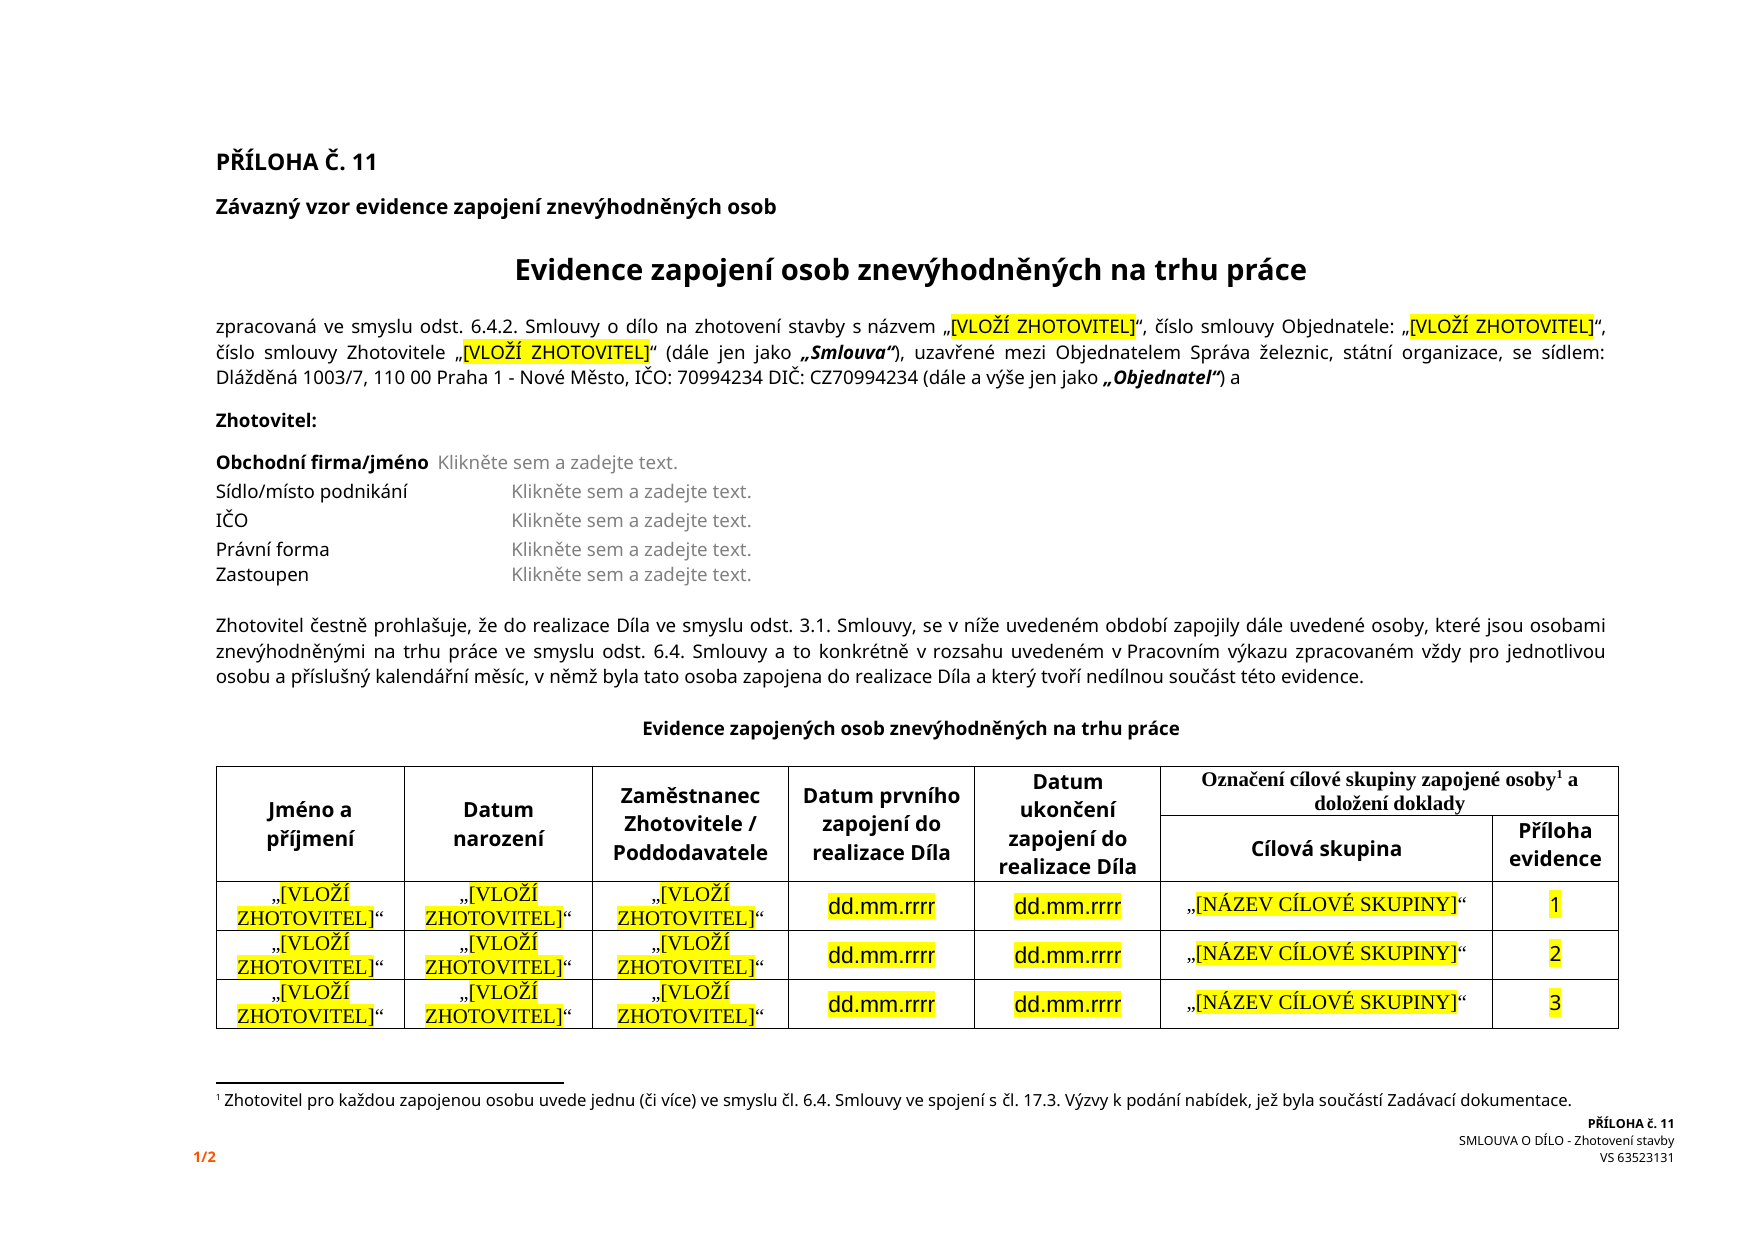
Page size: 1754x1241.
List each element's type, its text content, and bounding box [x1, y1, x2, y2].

table_cell „[VLOŽÍ ZHOTOVITEL]“ [593, 882, 660, 930]
text Zastoupen [216, 562, 1606, 587]
table_cell 2 [1493, 931, 1618, 979]
table_cell 3 [1493, 980, 1618, 1028]
text IČO [216, 504, 1606, 533]
table_cell „[VLOŽÍ ZHOTOVITEL]“ [405, 980, 469, 1028]
table_header Datum ukončení zapojení do realizace Díla [975, 767, 1160, 881]
table_cell „[VLOŽÍ ZHOTOVITEL]“ [593, 980, 660, 1028]
text Právní forma [216, 533, 1606, 562]
text Zhotovitel: [216, 402, 1606, 433]
table_cell „[VLOŽÍ ZHOTOVITEL]“ [405, 882, 469, 930]
table_cell dd.mm.rrrr [975, 980, 1160, 1028]
text Obchodní firma/jméno [216, 446, 1606, 475]
table_cell „[VLOŽÍ ZHOTOVITEL]“ [405, 931, 469, 979]
table_cell „[VLOŽÍ ZHOTOVITEL]“ [217, 980, 280, 1028]
table_cell „[VLOŽÍ ZHOTOVITEL]“ [538, 980, 592, 1028]
text Evidence zapojených osob znevýhodněných na trhu práce [216, 715, 1606, 740]
table_cell 1 [1493, 882, 1618, 930]
table_cell dd.mm.rrrr [789, 882, 974, 930]
table_cell „[NÁZEV CÍLOVÉ SKUPINY]“ [1161, 980, 1492, 1028]
table_header Zaměstnanec Zhotovitele / Poddodavatele [593, 767, 788, 881]
table_header Označení cílové skupiny zapojené osoby a doložení doklady [1161, 767, 1618, 815]
table_cell „[VLOŽÍ ZHOTOVITEL]“ [730, 980, 788, 1028]
table_cell „[VLOŽÍ ZHOTOVITEL]“ [538, 931, 592, 979]
table_cell dd.mm.rrrr [789, 931, 974, 979]
table_cell „[VLOŽÍ ZHOTOVITEL]“ [730, 882, 788, 930]
table_cell Příloha evidence [1493, 816, 1618, 881]
table_cell „[VLOŽÍ ZHOTOVITEL]“ [538, 882, 592, 930]
text Zhotovitel čestně prohlašuje, že do realizace Díla ve smyslu odst. 3.1. Smlouvy, se v níže uvedeném období zapojily dále uvedené osoby, které jsou osobami znevýhodněnými na trhu práce ve smyslu odst. 6.4. Smlouvy a to konkrétně v rozsahu uvedeném v Pracovním výkazu zpracovaném vždy pro jednotlivou osobu a příslušný kalendářní měsíc, v němž byla tato osoba zapojena do realizace Díla a který tvoří nedílnou součást této evidence. [216, 613, 1606, 689]
text Příloha č. 11 [216, 146, 1606, 177]
table_header Datum narození [405, 767, 592, 881]
table_cell dd.mm.rrrr [975, 931, 1160, 979]
table_cell „[VLOŽÍ ZHOTOVITEL]“ [217, 931, 280, 979]
text zpracovaná ve smyslu odst. 6.4.2. Smlouvy o dílo na zhotovení stavby s názvem „[VLOŽÍ ZHOTOVITEL]“, číslo smlouvy Objednatele: „[VLOŽÍ ZHOTOVITEL]“, číslo smlouvy Zhotovitele „[VLOŽÍ ZHOTOVITEL]“ (dále jen jako „Smlouva“), uzavřené mezi Objednatelem Správa železnic, státní organizace, se sídlem: Dlážděná 1003/7, 110 00 Praha 1 - Nové Město, IČO: 70994234 DIČ: CZ70994234 (dále a výše jen jako „Objednatel“) a [216, 313, 1606, 390]
table_cell „[VLOŽÍ ZHOTOVITEL]“ [730, 931, 788, 979]
text Závazný vzor evidence zapojení znevýhodněných osob [216, 192, 1606, 221]
table_cell „[VLOŽÍ ZHOTOVITEL]“ [350, 882, 404, 930]
table_header Jméno a příjmení [217, 767, 404, 881]
table_header Datum prvního zapojení do realizace Díla [789, 767, 974, 881]
table_cell dd.mm.rrrr [975, 882, 1160, 930]
table_cell „[VLOŽÍ ZHOTOVITEL]“ [350, 980, 404, 1028]
table_cell „[VLOŽÍ ZHOTOVITEL]“ [593, 931, 660, 979]
text Evidence zapojení osob znevýhodněných na trhu práce [216, 249, 1606, 288]
text Sídlo/místo podnikání [216, 475, 1606, 504]
table_cell „[NÁZEV CÍLOVÉ SKUPINY]“ [1161, 882, 1492, 930]
table_cell „[VLOŽÍ ZHOTOVITEL]“ [217, 882, 280, 930]
table_cell Cílová skupina [1161, 816, 1492, 881]
table_cell „[NÁZEV CÍLOVÉ SKUPINY]“ [1161, 931, 1492, 979]
table_cell „[VLOŽÍ ZHOTOVITEL]“ [350, 931, 404, 979]
table_cell dd.mm.rrrr [789, 980, 974, 1028]
